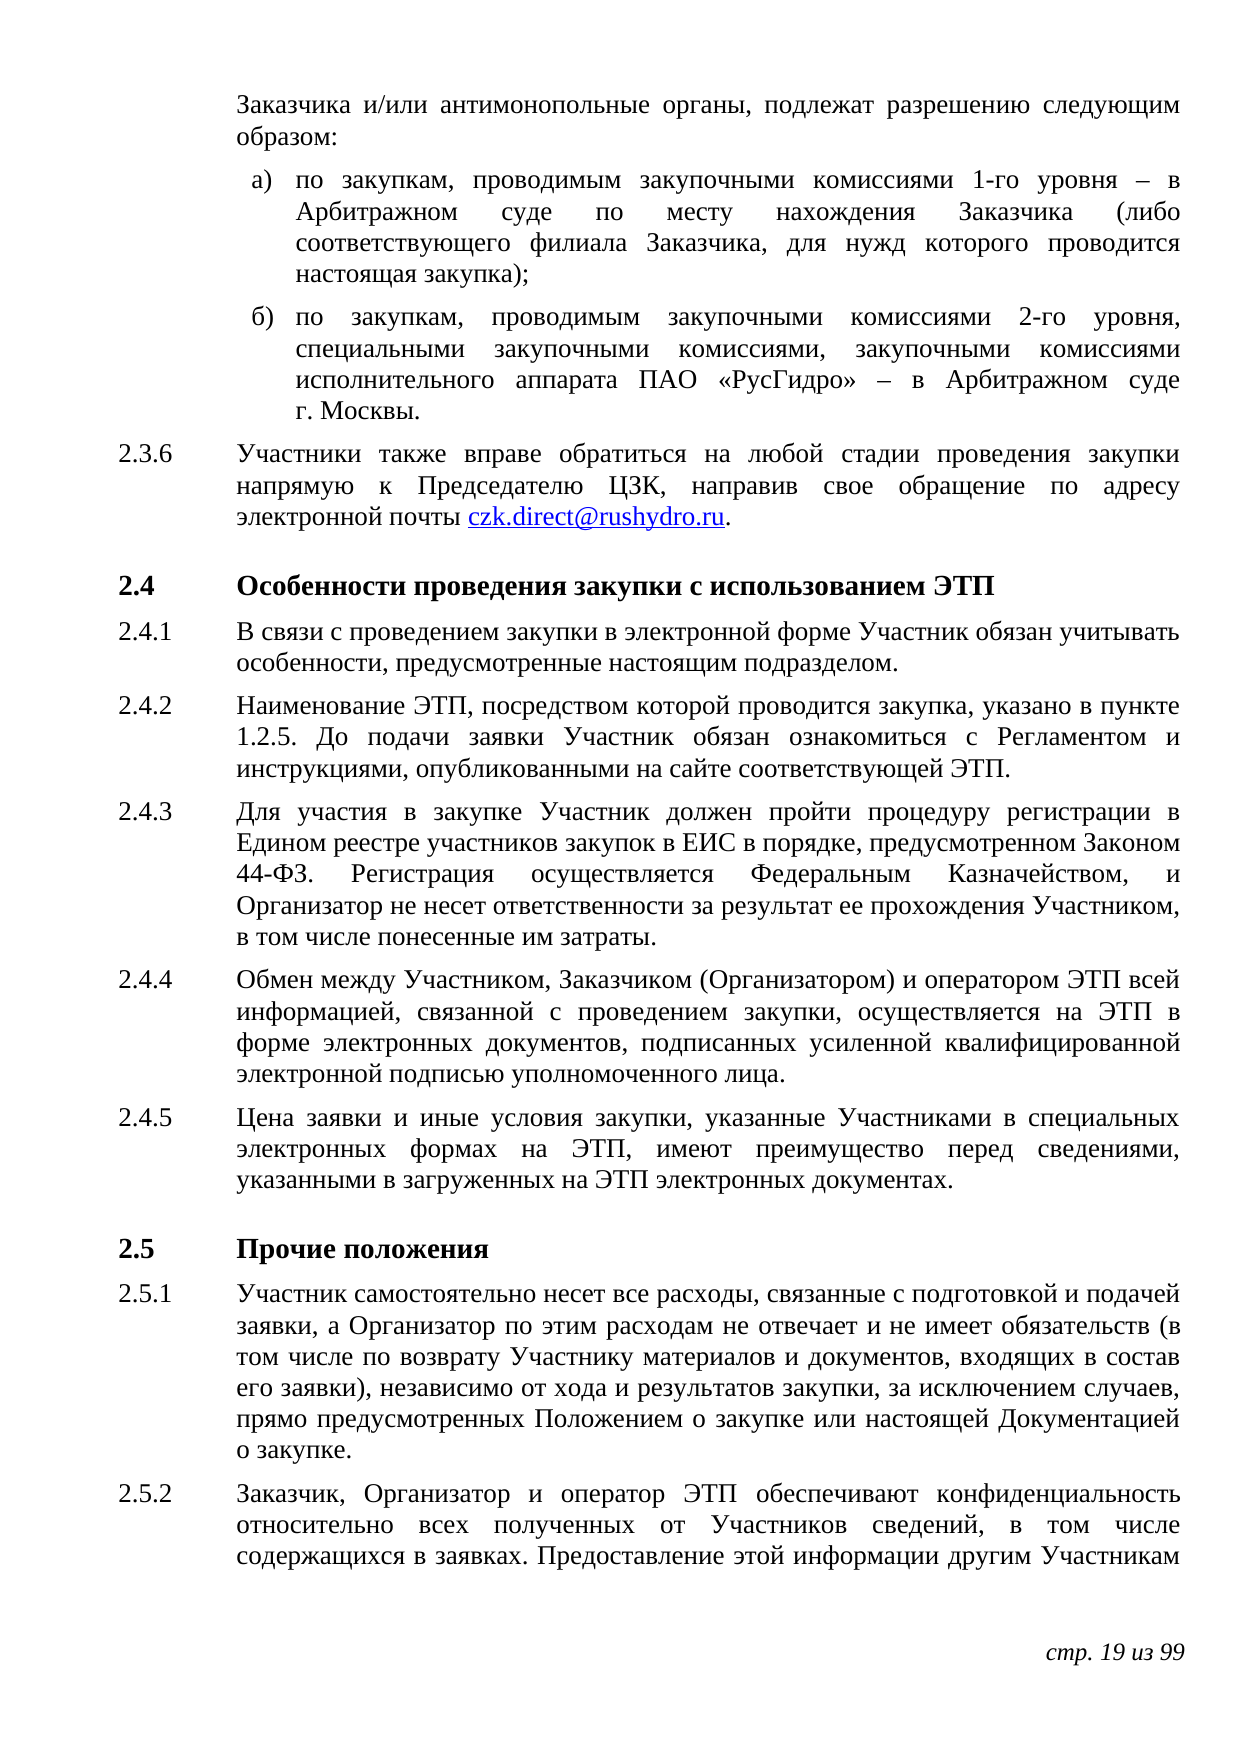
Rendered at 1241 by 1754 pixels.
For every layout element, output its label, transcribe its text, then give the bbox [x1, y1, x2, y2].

list по закупкам, проводимым закупочными комиссиями 2-го уровня, специальными закупочными комиссиями, закупочными комиссиями исполнительного аппарата ПАО «РусГидро» – в Арбитражном суде г. Москвы. [251, 301, 1181, 425]
text Наименование ЭТП, посредством которой проводится закупка, указано в пункте 1.2.5. До подачи заявки Участник обязан ознакомиться с Регламентом и инструкциями, опубликованными на сайте соответствующей ЭТП. [118, 689, 1181, 783]
text Цена заявки и иные условия закупки, указанные Участниками в специальных электронных формах на ЭТП, имеют преимущество перед сведениями, указанными в загруженных на ЭТП электронных документах. [118, 1101, 1181, 1194]
list по закупкам, проводимым закупочными комиссиями 1-го уровня – в Арбитражном суде по месту нахождения Заказчика (либо соответствующего филиала Заказчика, для нужд которого проводится настоящая закупка); [251, 163, 1181, 288]
subtitle Прочие положения [118, 1232, 1181, 1265]
text Участник самостоятельно несет все расходы, связанные с подготовкой и подачей заявки, а Организатор по этим расходам не отвечает и не имеет обязательств (в том числе по возврату Участнику материалов и документов, входящих в состав его заявки), независимо от хода и результатов закупки, за исключением случаев, прямо предусмотренных Положением о закупке или настоящей Документацией о закупке. [118, 1278, 1181, 1464]
text Участники также вправе обратиться на любой стадии проведения закупки напрямую к Председателю ЦЗК, направив свое обращение по адресу электронной почты czk.direct@rushydro.ru. [118, 438, 1181, 531]
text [118, 89, 1181, 151]
text Обмен между Участником, Заказчиком (Организатором) и оператором ЭТП всей информацией, связанной с проведением закупки, осуществляется на ЭТП в форме электронных документов, подписанных усиленной квалифицированной электронной подписью уполномоченного лица. [118, 963, 1181, 1088]
subtitle Особенности проведения закупки с использованием ЭТП [118, 568, 1181, 602]
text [118, 1477, 1181, 1570]
text Для участия в закупке Участник должен пройти процедуру регистрации в Едином реестре участников закупок в ЕИС в порядке, предусмотренном Законом 44-ФЗ. Регистрация осуществляется Федеральным Казначейством, и Организатор не несет ответственности за результат ее прохождения Участником, в том числе понесенные им затраты. [118, 795, 1181, 951]
text В связи с проведением закупки в электронной форме Участник обязан учитывать особенности, предусмотренные настоящим подразделом. [118, 614, 1181, 677]
